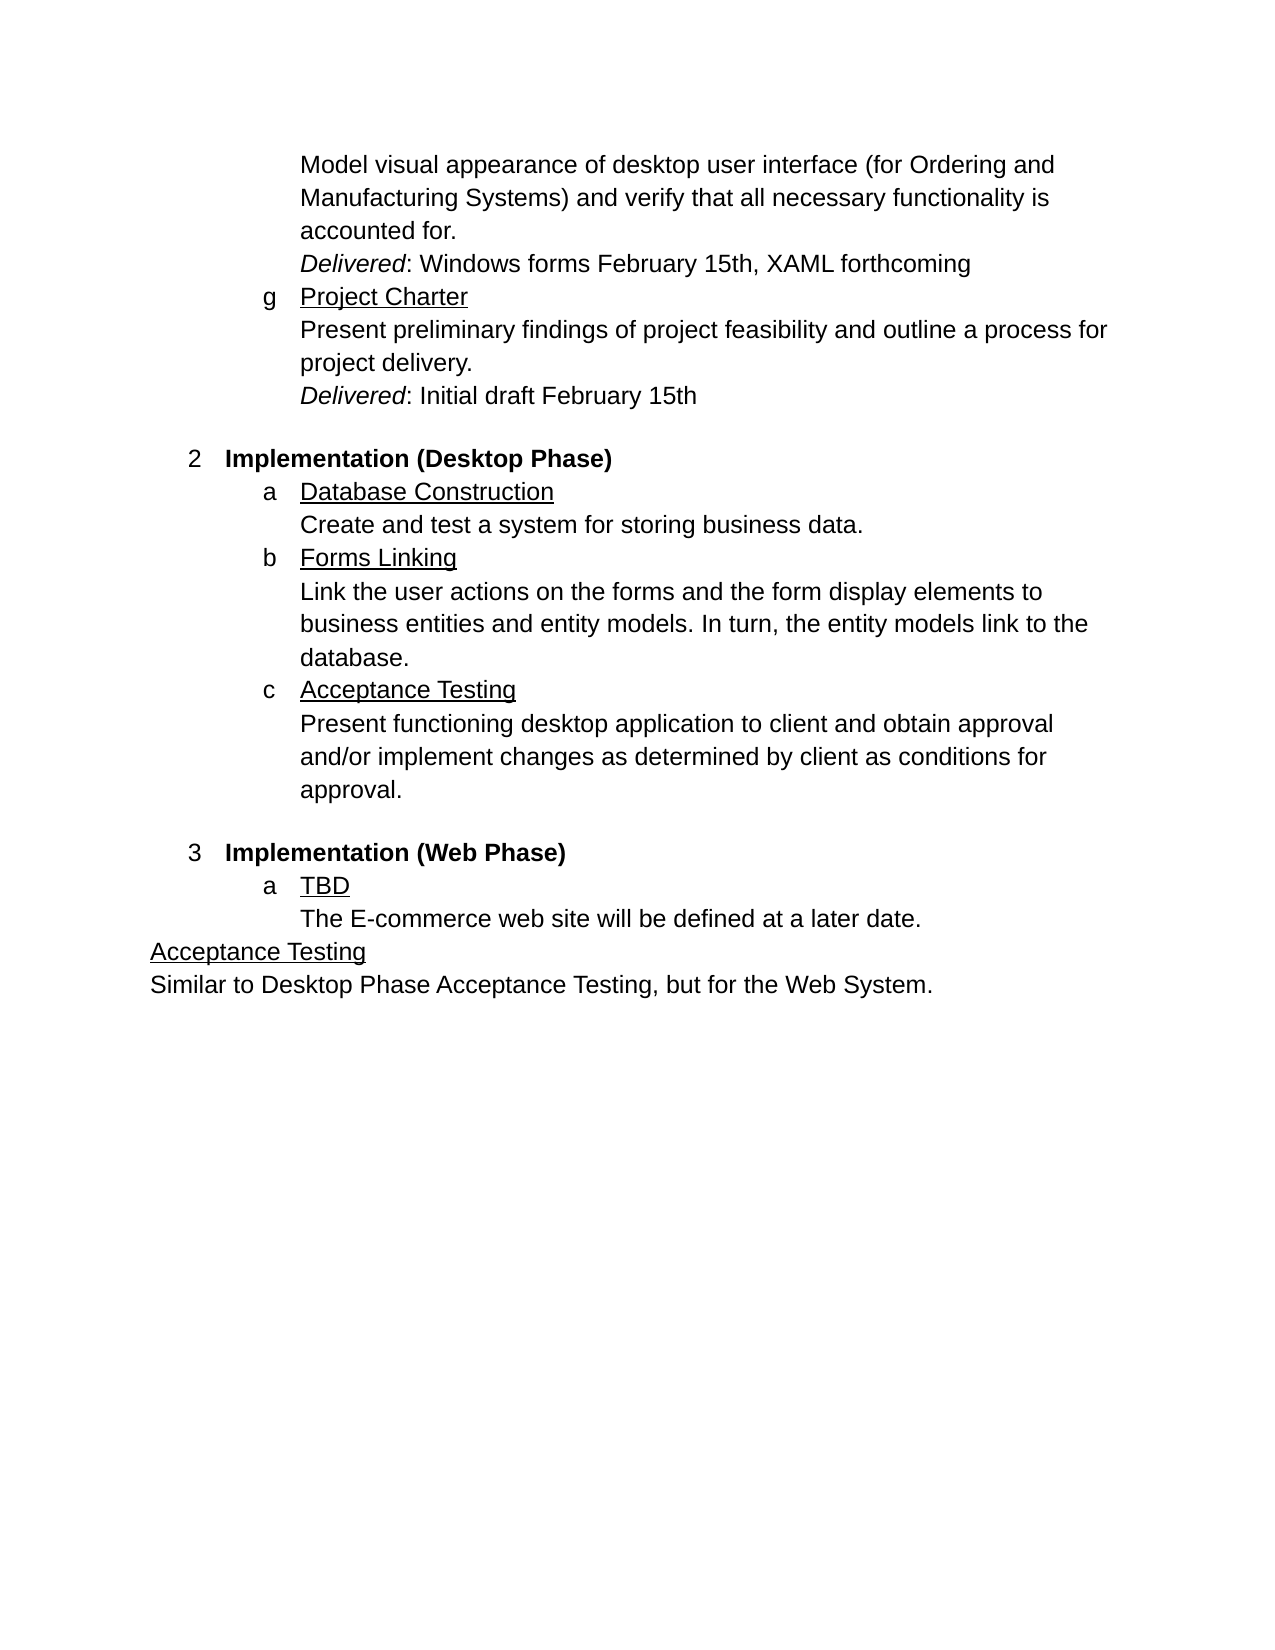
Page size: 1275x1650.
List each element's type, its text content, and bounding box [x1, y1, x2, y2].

text Acceptance Testing Similar to Desktop Phase Acceptance Testing, but for the Web System. [150, 937, 1125, 999]
list Forms Linking Link the user actions on the forms and the form display elements to business entities and entity models. In turn, the entity models link to the database. [263, 543, 1125, 671]
list TBD The E-commerce web site will be defined at a later date. [263, 871, 1125, 933]
list Acceptance Testing Present functioning desktop application to client and obtain approval and/or implement changes as determined by client as conditions for approval. [263, 676, 1125, 803]
list Implementation (Desktop Phase) [188, 444, 1125, 473]
list Database Construction Create and test a system for storing business data. [263, 477, 1125, 539]
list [263, 150, 1125, 278]
list Project Charter Present preliminary findings of project feasibility and outline a process for project delivery. Delivered: Initial draft February 15th [263, 282, 1125, 410]
list Implementation (Web Phase) [188, 838, 1125, 867]
